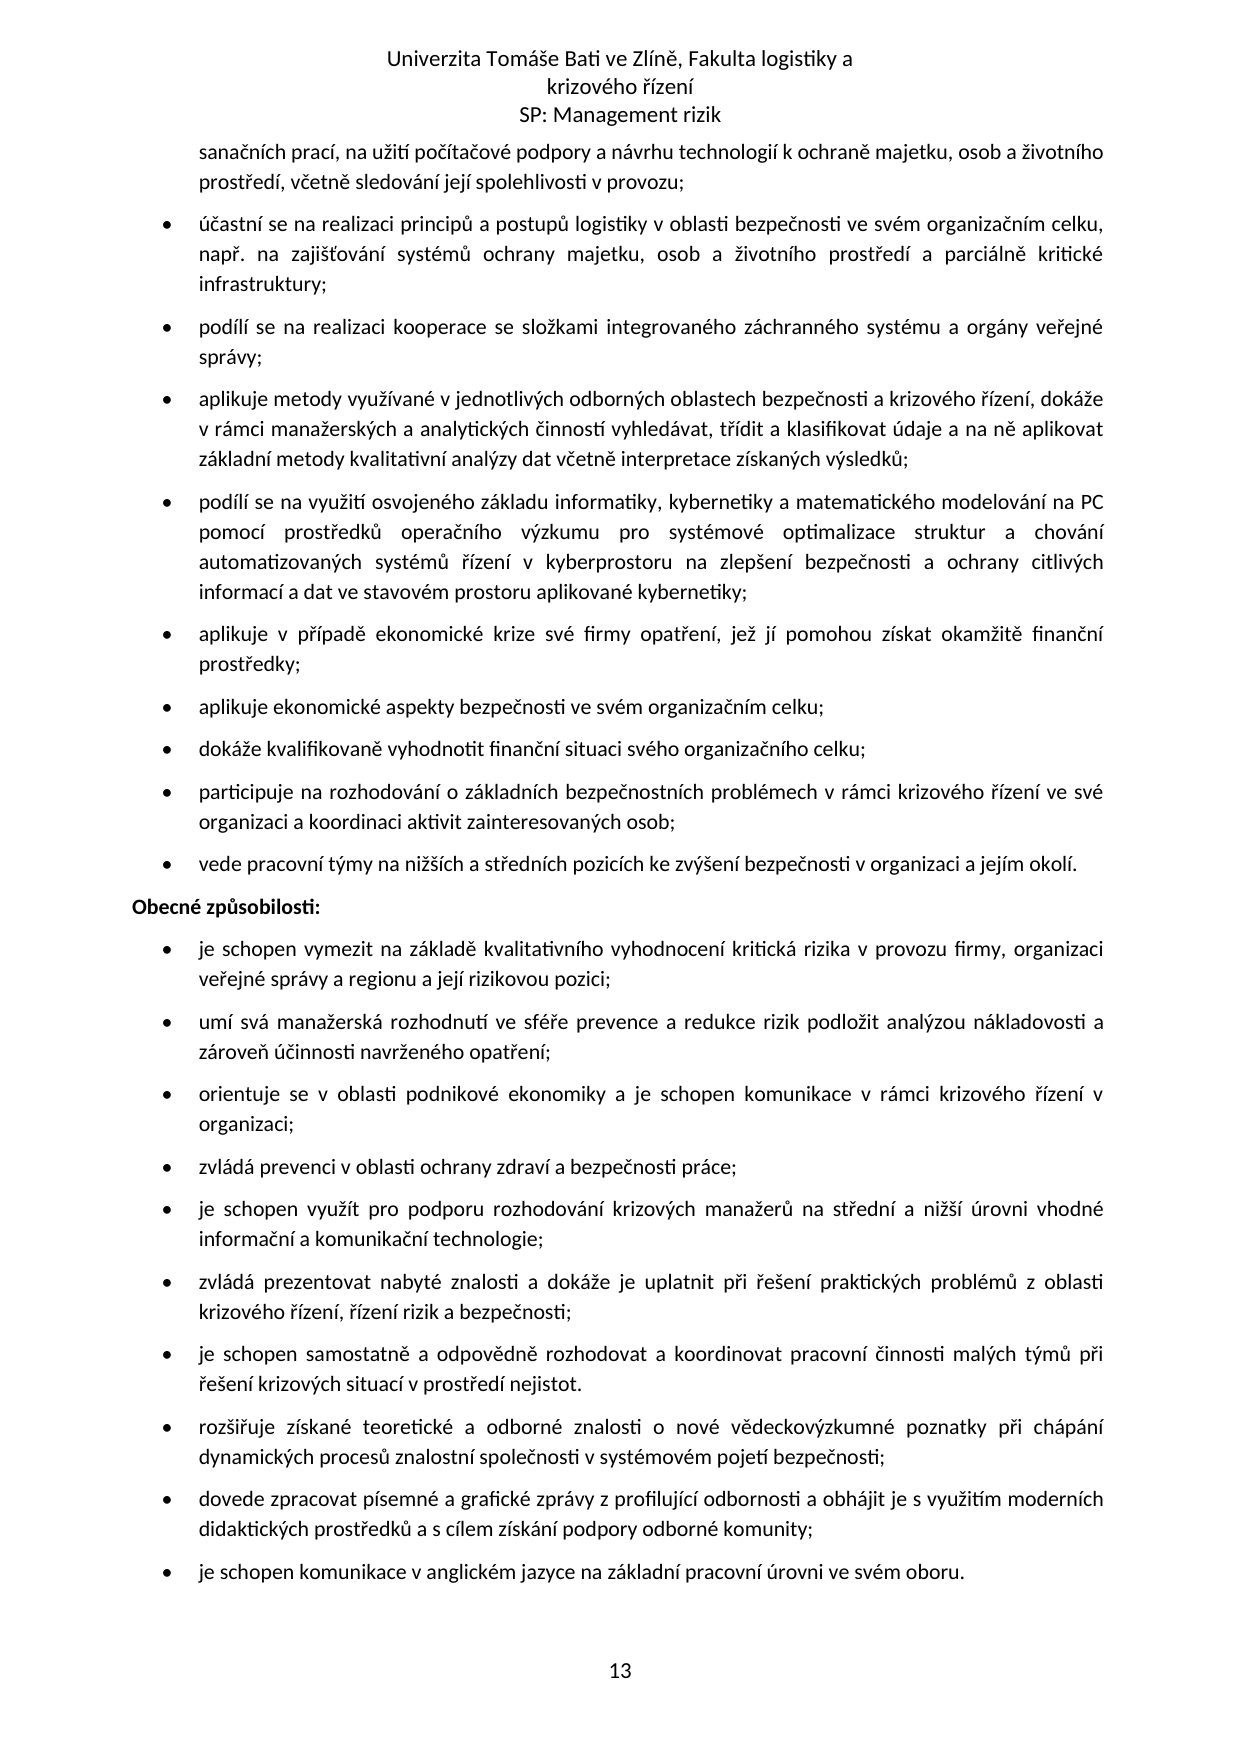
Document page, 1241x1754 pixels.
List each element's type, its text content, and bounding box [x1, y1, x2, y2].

list podílí se na realizaci kooperace se složkami integrovaného záchranného systému a orgány veřejné správy; [161, 310, 1105, 370]
list orientuje se v oblasti podnikové ekonomiky a je schopen komunikace v rámci krizového řízení v organizaci; [161, 1078, 1105, 1138]
list je schopen komunikace v anglickém jazyce na základní pracovní úrovni ve svém oboru. [161, 1555, 1105, 1585]
list zvládá prezentovat nabyté znalosti a dokáže je uplatnit při řešení praktických problémů z oblasti krizového řízení, řízení rizik a bezpečnosti; [161, 1265, 1105, 1325]
list rozšiřuje získané teoretické a odborné znalosti o nové vědeckovýzkumné poznatky při chápání dynamických procesů znalostní společnosti v systémovém pojetí bezpečnosti; [161, 1410, 1105, 1470]
list umí svá manažerská rozhodnutí ve sféře prevence a redukce rizik podložit analýzou nákladovosti a zároveň účinnosti navrženého opatření; [161, 1005, 1105, 1065]
list účastní se na realizaci principů a postupů logistiky v oblasti bezpečnosti ve svém organizačním celku, např. na zajišťování systémů ochrany majetku, osob a životního prostředí a parciálně kritické infrastruktury; [161, 208, 1105, 298]
list participuje na rozhodování o základních bezpečnostních problémech v rámci krizového řízení ve své organizaci a koordinaci aktivit zainteresovaných osob; [161, 775, 1105, 835]
list aplikuje v případě ekonomické krize své firmy opatření, jež jí pomohou získat okamžitě finanční prostředky; [161, 618, 1105, 678]
list je schopen využít pro podporu rozhodování krizových manažerů na střední a nižší úrovni vhodné informační a komunikační technologie; [161, 1193, 1105, 1253]
list aplikuje metody využívané v jednotlivých odborných oblastech bezpečnosti a krizového řízení, dokáže v rámci manažerských a analytických činností vyhledávat, třídit a klasifikovat údaje a na ně aplikovat základní metody kvalitativní analýzy dat včetně interpretace získaných výsledků; [161, 383, 1105, 473]
list podílí se na využití osvojeného základu informatiky, kybernetiky a matematického modelování na PC pomocí prostředků operačního výzkumu pro systémové optimalizace struktur a chování automatizovaných systémů řízení v kyberprostoru na zlepšení bezpečnosti a ochrany citlivých informací a dat ve stavovém prostoru aplikované kybernetiky; [161, 485, 1105, 605]
list dovede zpracovat písemné a grafické zprávy z profilující odbornosti a obhájit je s využitím moderních didaktických prostředků a s cílem získání podpory odborné komunity; [161, 1483, 1105, 1543]
text Obecné způsobilosti: [132, 890, 1105, 920]
list vede pracovní týmy na nižších a středních pozicích ke zvýšení bezpečnosti v organizaci a jejím okolí. [161, 848, 1105, 878]
list zvládá prevenci v oblasti ochrany zdraví a bezpečnosti práce; [161, 1150, 1105, 1180]
list aplikuje ekonomické aspekty bezpečnosti ve svém organizačním celku; [161, 690, 1105, 720]
list je schopen samostatně a odpovědně rozhodovat a koordinovat pracovní činnosti malých týmů při řešení krizových situací v prostředí nejistot. [161, 1338, 1105, 1398]
list dokáže kvalifikovaně vyhodnotit finanční situaci svého organizačního celku; [161, 733, 1105, 763]
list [161, 135, 1105, 195]
list je schopen vymezit na základě kvalitativního vyhodnocení kritická rizika v provozu firmy, organizaci veřejné správy a regionu a její rizikovou pozici; [161, 933, 1105, 993]
